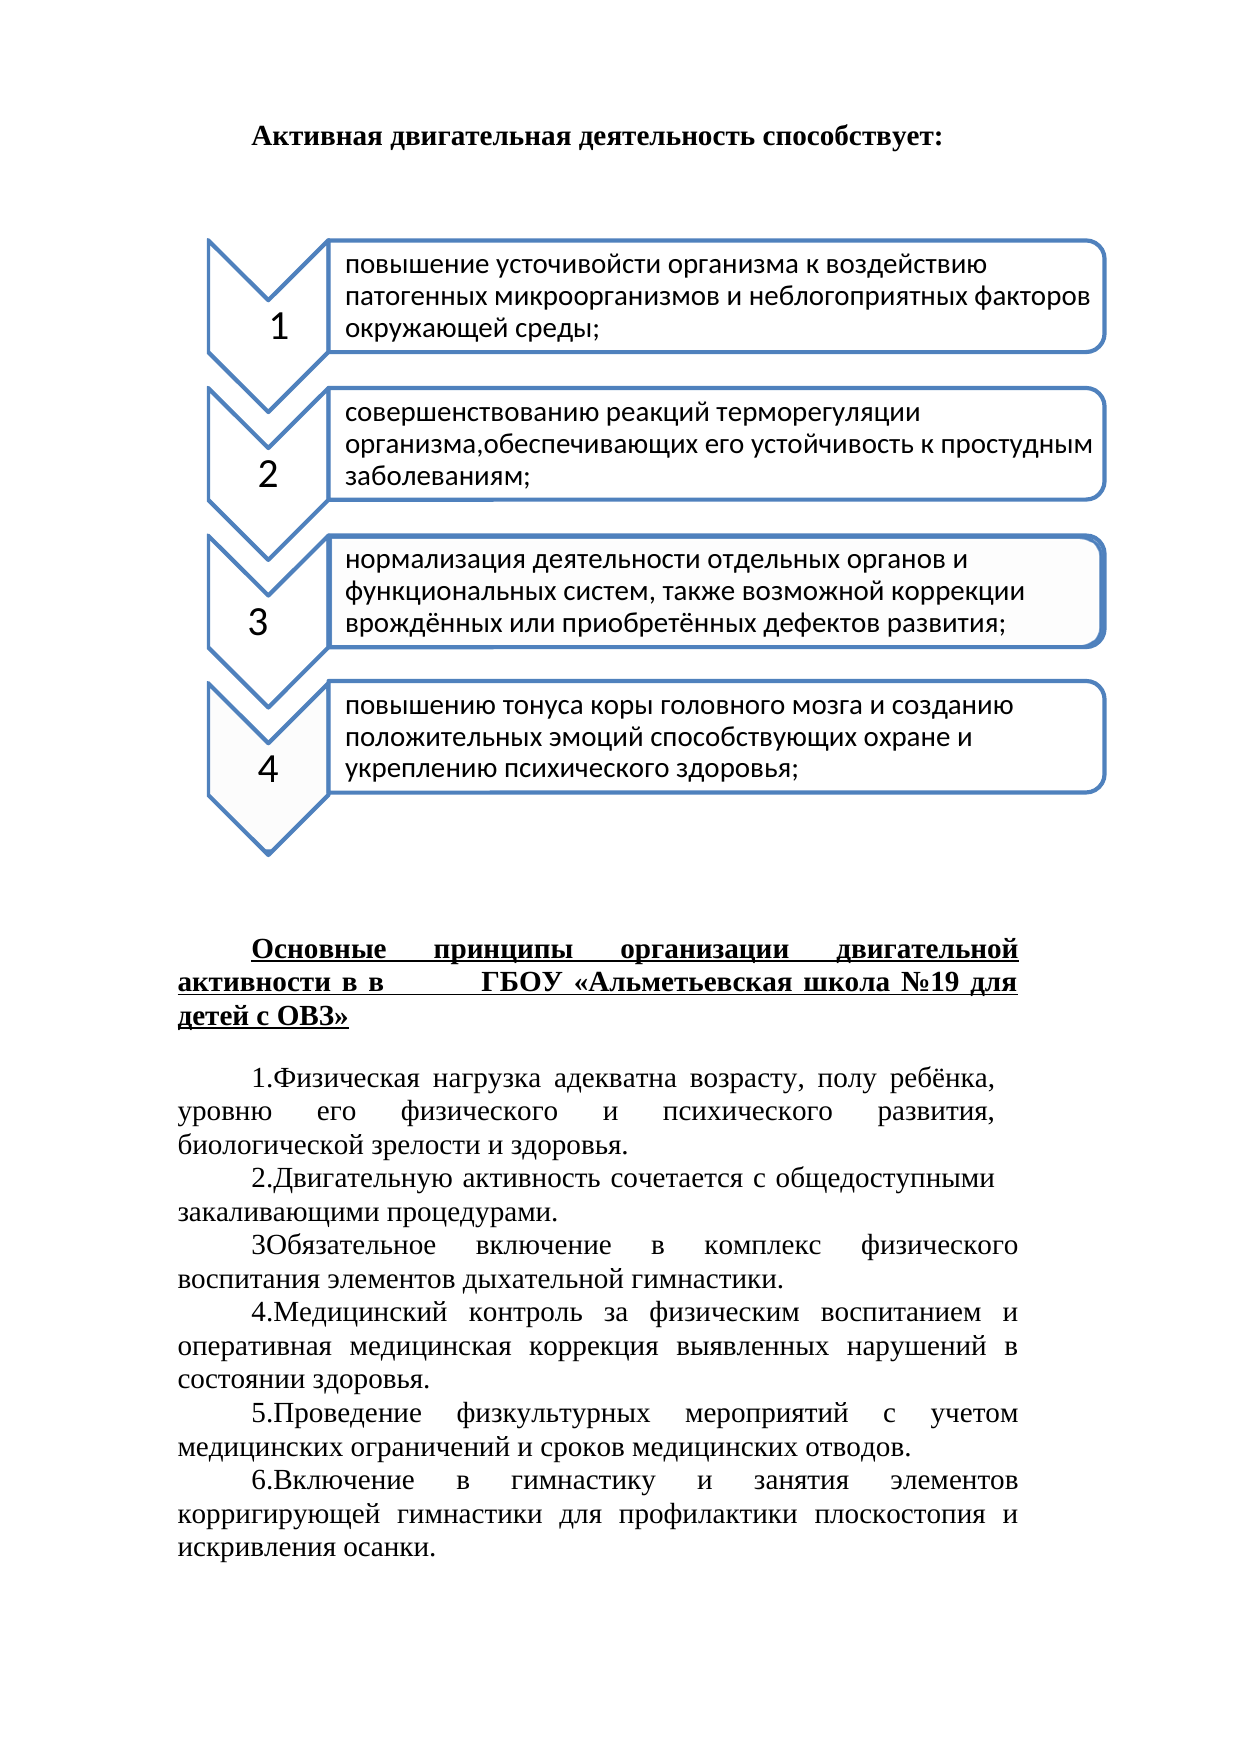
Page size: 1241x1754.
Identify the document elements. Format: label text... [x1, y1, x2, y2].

text Основные принципы организации двигательной активности в в ГБОУ «Альметьевская школа №19 для детей с ОВЗ» [177, 931, 1019, 1032]
text 1.Физическая нагрузка адекватна возрасту, полу ребёнка, уровню его физического и психического развития, биологической зрелости и здоровья. [177, 1060, 995, 1160]
text 2.Двигательную активность сочетается с общедоступными закаливающими процедурами. [177, 1160, 995, 1227]
text 3Обязательное включение в комплекс физического воспитания элементов дыхательной гимнастики. [177, 1227, 1019, 1294]
text 4.Медицинский контроль за физическим воспитанием и оперативная медицинская коррекция выявленных нарушений в состоянии здоровья. [177, 1294, 1019, 1395]
picture [331, 538, 1102, 645]
text 6.Включение в гимнастику и занятия элементов корригирующей гимнастики для профилактики плоскостопия и искривления осанки. [177, 1462, 1019, 1563]
picture [211, 690, 326, 851]
text Активная двигательная деятельность способствует: [177, 118, 1019, 152]
text 5.Проведение физкультурных мероприятий с учетом медицинских ограничений и сроков медицинских отводов. [177, 1395, 1019, 1462]
